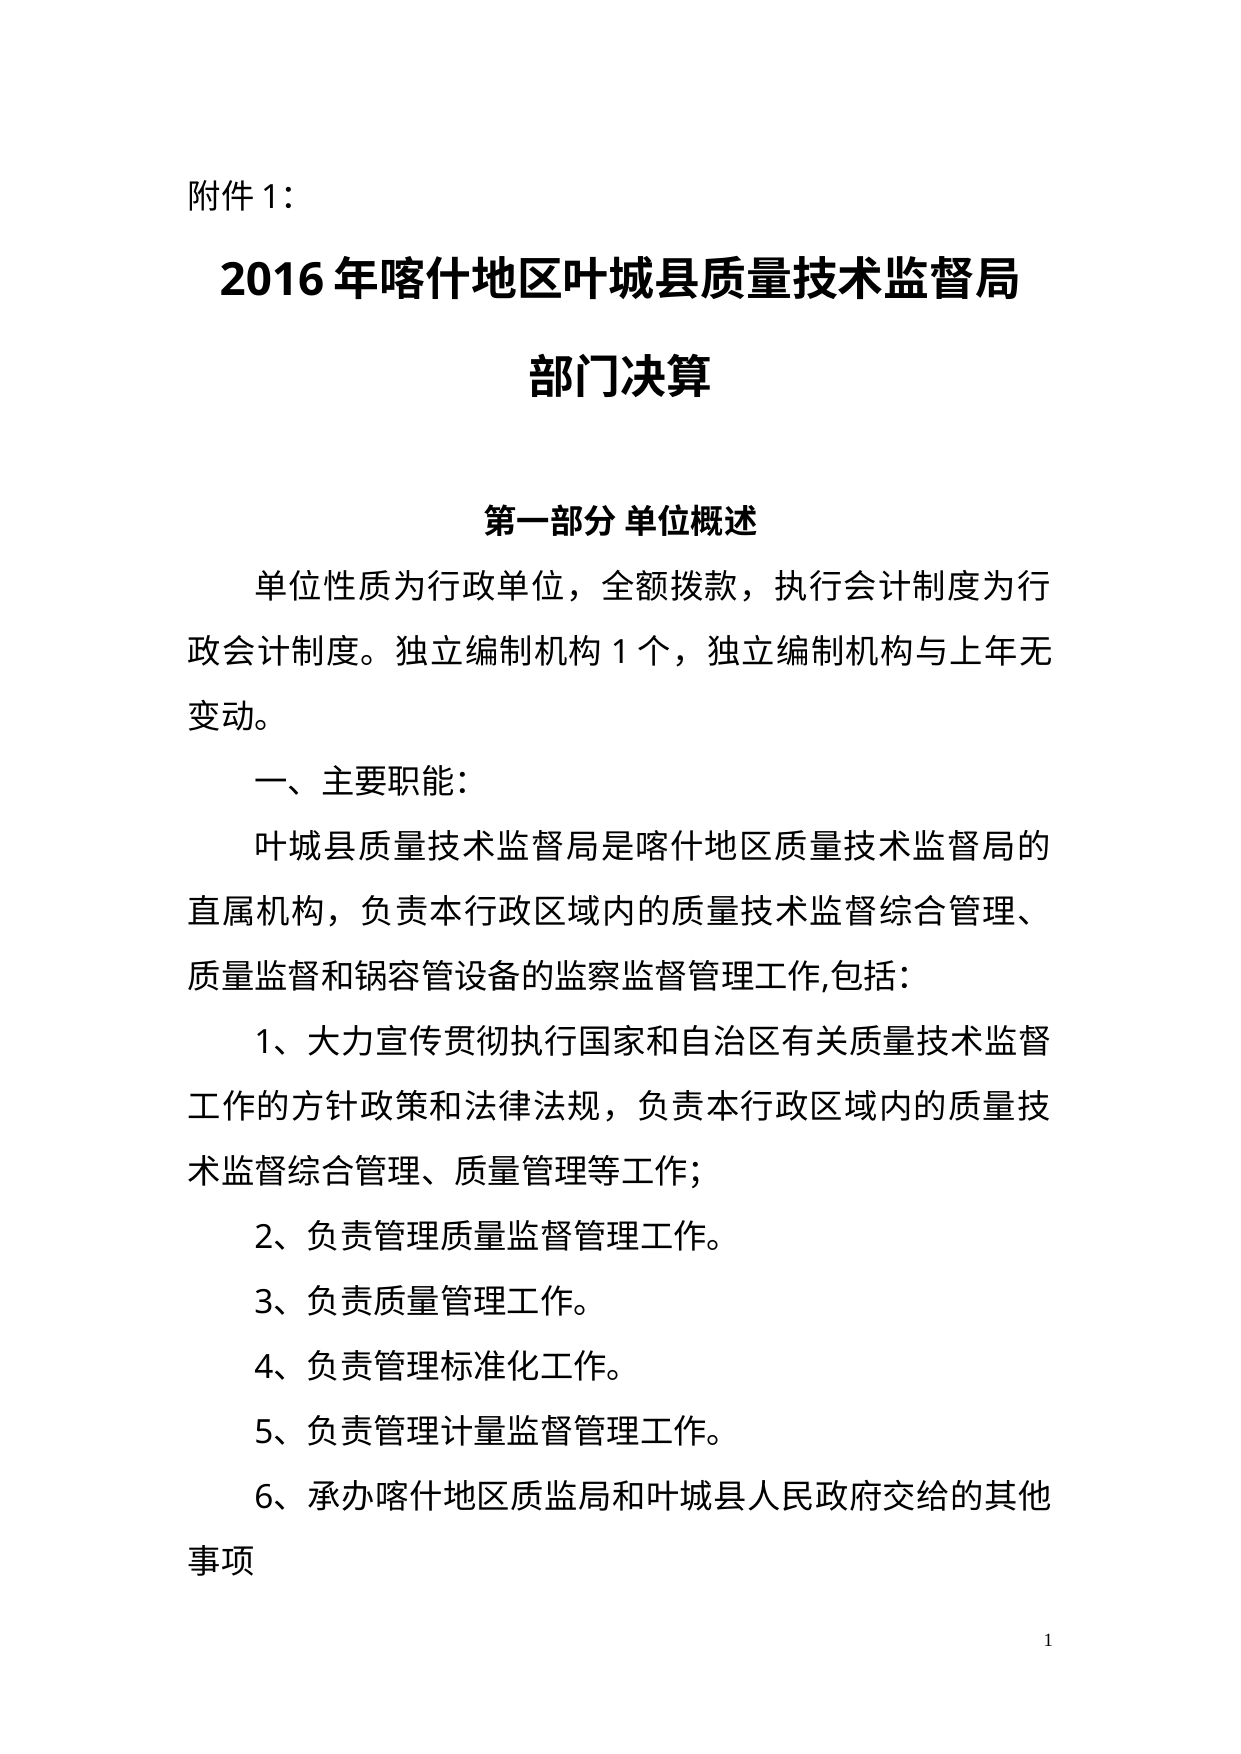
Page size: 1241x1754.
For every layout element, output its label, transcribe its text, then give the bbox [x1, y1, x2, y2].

text 6、承办喀什地区质监局和叶城县人民政府交给的其他事项 [187, 1462, 1053, 1592]
text 2、负责管理质量监督管理工作。 [187, 1202, 1053, 1267]
text 1、大力宣传贯彻执行国家和自治区有关质量技术监督工作的方针政策和法律法规，负责本行政区域内的质量技术监督综合管理、质量管理等工作； [187, 1007, 1053, 1202]
text 一、主要职能： [187, 747, 1053, 812]
text 2016年喀什地区叶城县质量技术监督局 [187, 227, 1053, 324]
text 4、负责管理标准化工作。 [187, 1332, 1053, 1397]
text 附件1： [187, 162, 1053, 227]
text 5、负责管理计量监督管理工作。 [187, 1397, 1053, 1462]
text 部门决算 [187, 324, 1053, 422]
text 第一部分 单位概述 [187, 487, 1053, 552]
text 叶城县质量技术监督局是喀什地区质量技术监督局的直属机构，负责本行政区域内的质量技术监督综合管理、质量监督和锅容管设备的监察监督管理工作,包括： [187, 812, 1053, 1007]
text 单位性质为行政单位，全额拨款，执行会计制度为行政会计制度。独立编制机构1个，独立编制机构与上年无变动。 [187, 552, 1053, 747]
text 3、负责质量管理工作。 [187, 1267, 1053, 1332]
